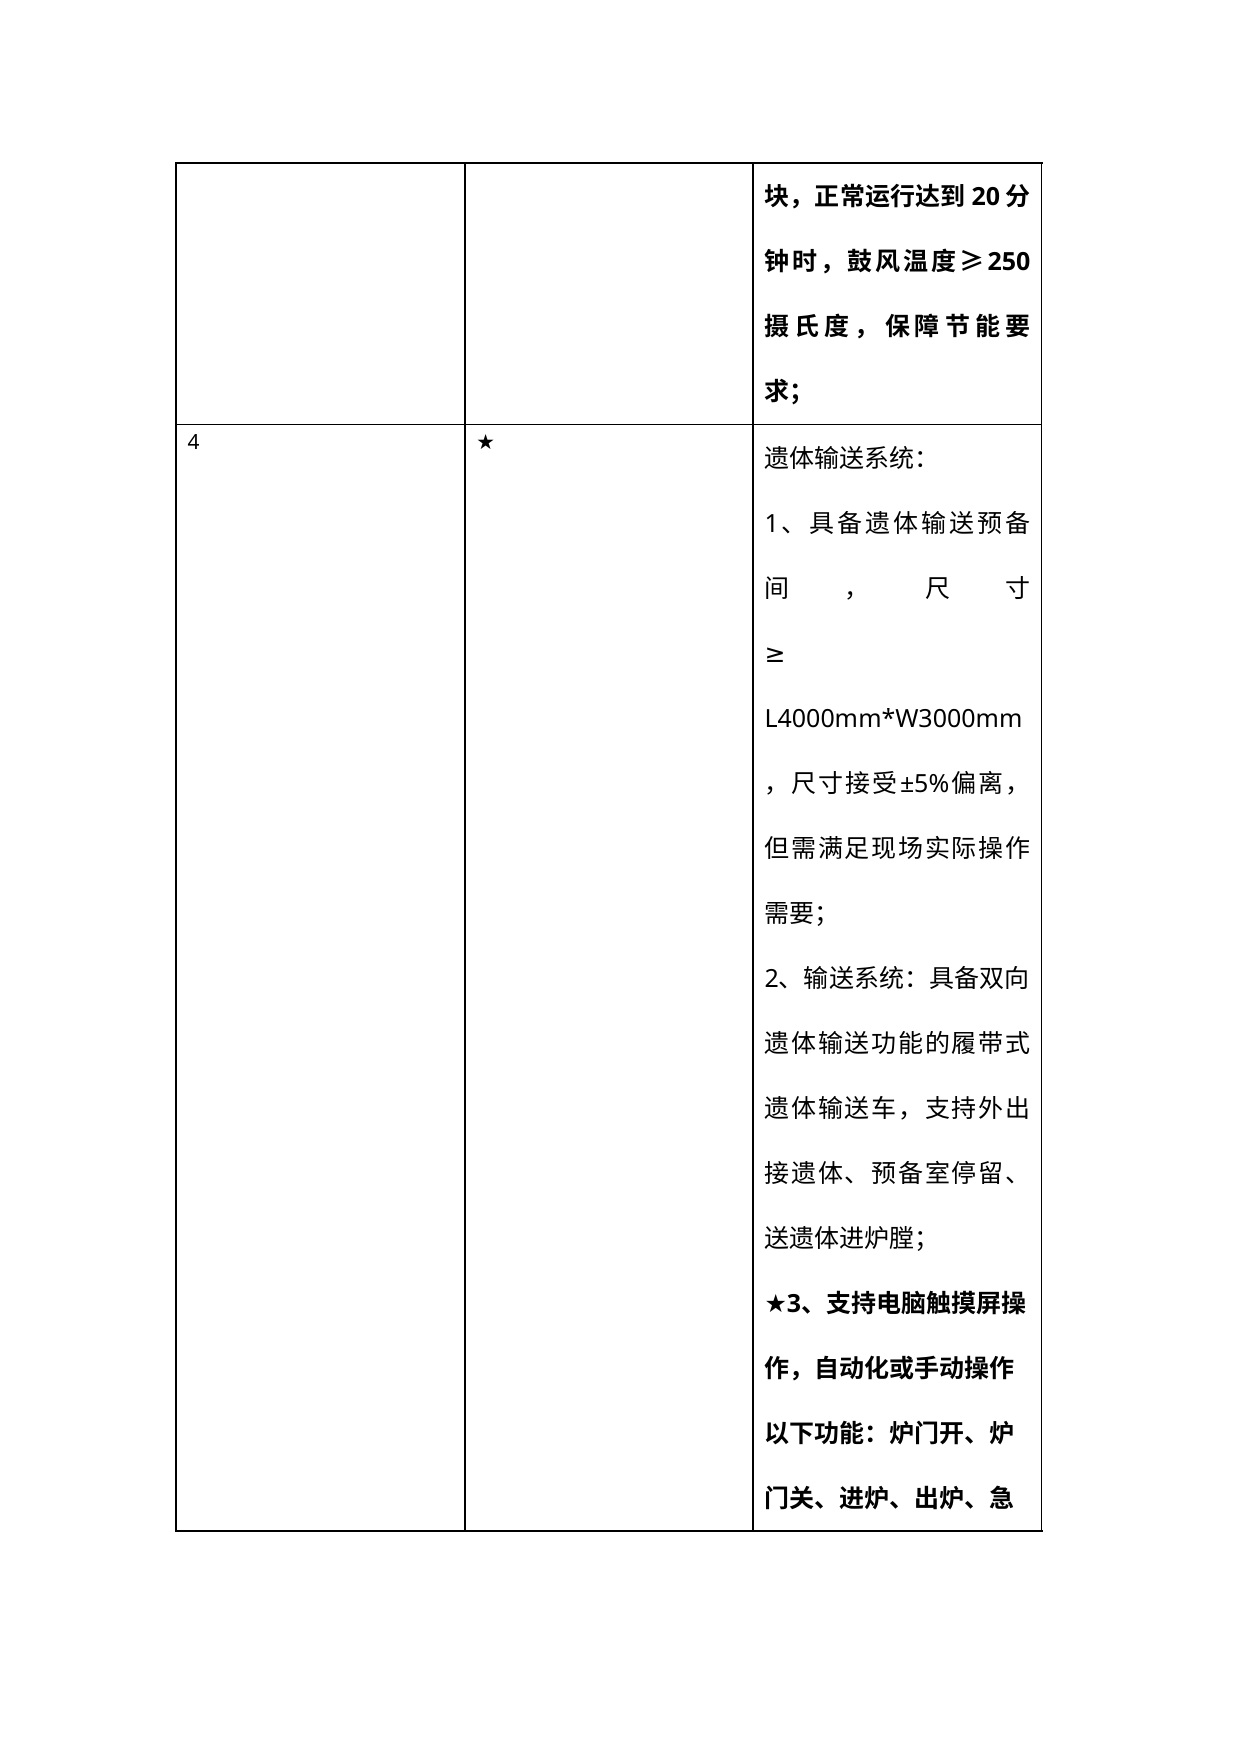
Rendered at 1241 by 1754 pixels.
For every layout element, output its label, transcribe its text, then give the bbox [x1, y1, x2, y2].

table_cell ★ [466, 425, 752, 1530]
table_cell ★ [466, 164, 752, 423]
table_cell 3 [177, 164, 464, 423]
table_cell 4 [177, 425, 464, 1530]
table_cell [754, 425, 1041, 1530]
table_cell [754, 164, 1041, 423]
